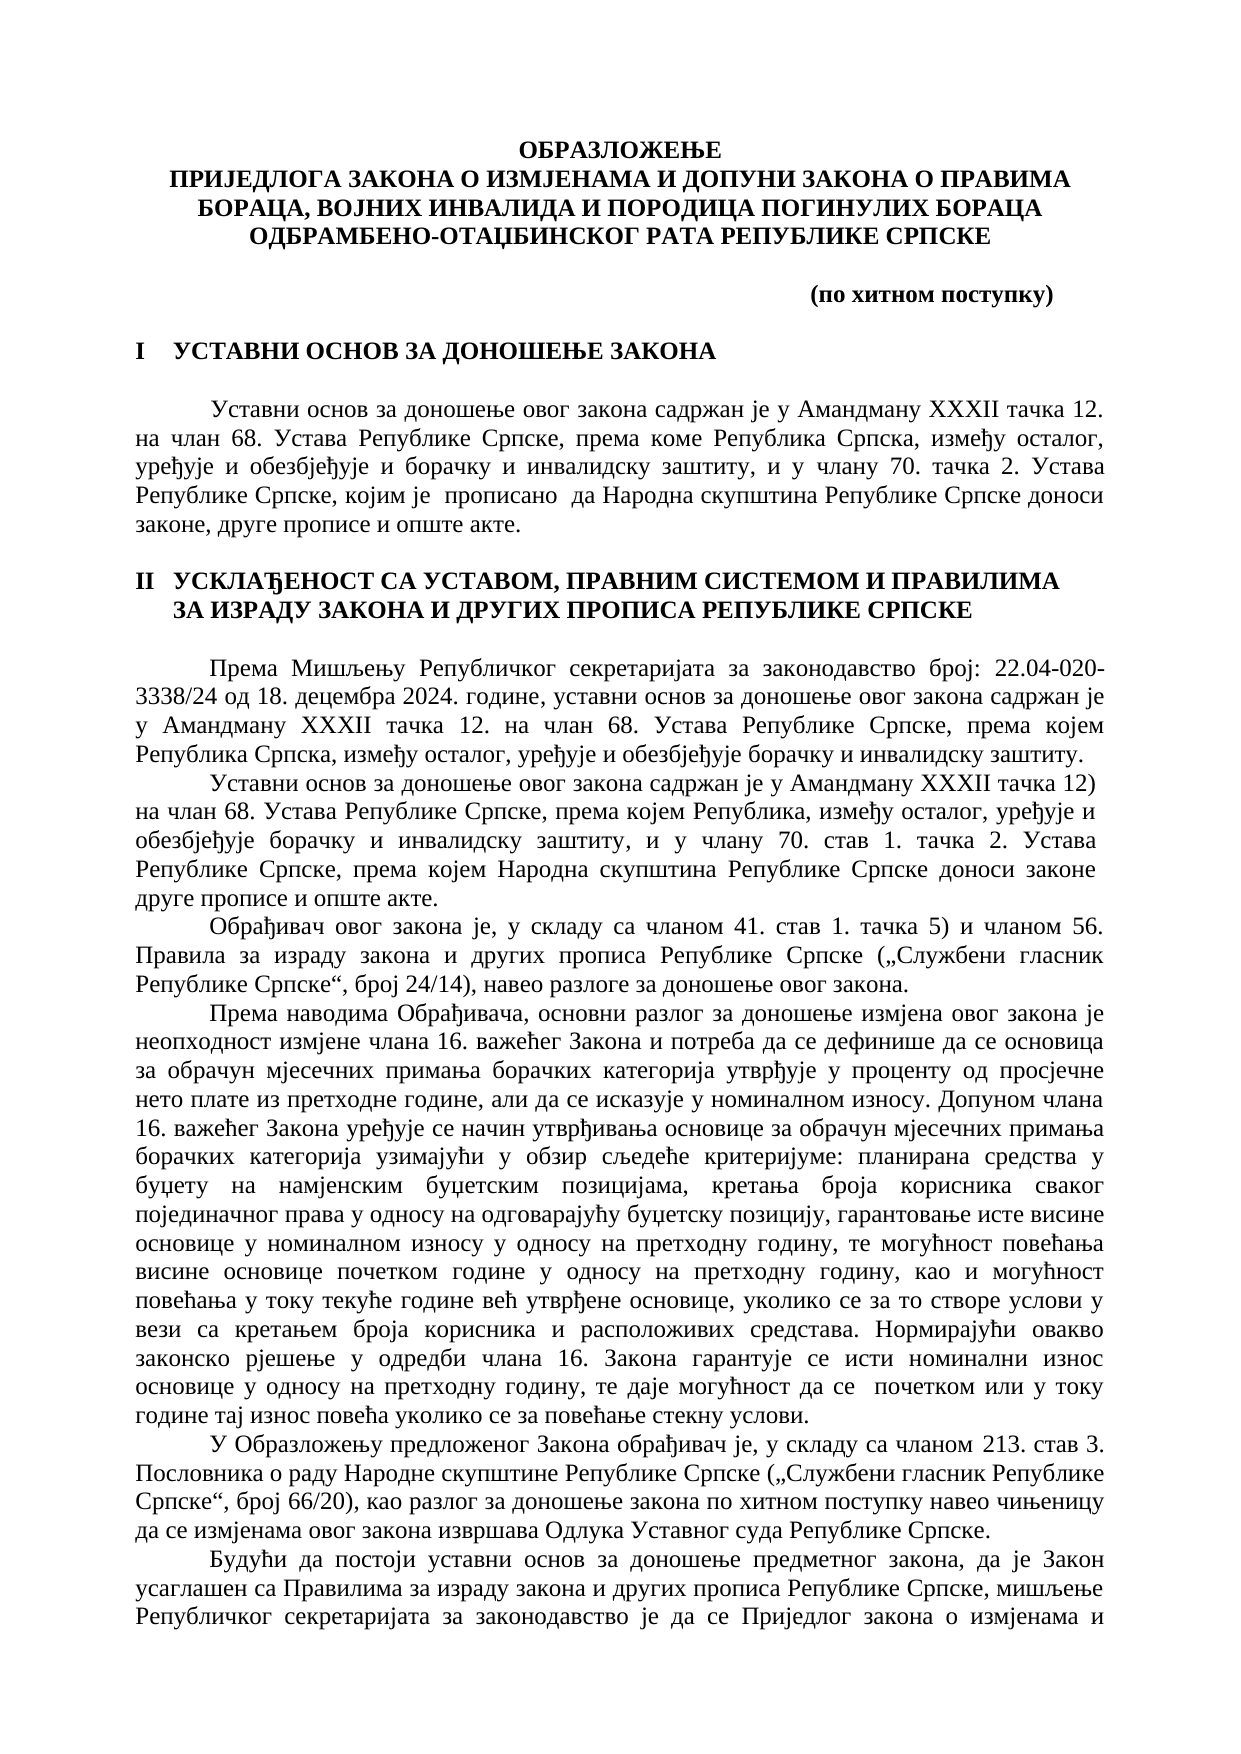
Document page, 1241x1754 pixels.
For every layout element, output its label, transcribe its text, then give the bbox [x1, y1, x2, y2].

text Уставни основ за доношење овог закона садржан је у Амандману XXXII тачка 12. на члан 68. Устава Републике Српске, према коме Република Српска, између осталог, уређује и обезбјеђује и борачку и инвалидску заштиту, и у члану 70. тачка 2. Устава Републике Српске, којим је прописано да Народна скупштина Републике Српске доноси законе, друге прописе и опште акте. [135, 394, 1105, 538]
text ПРИЈЕДЛОГА ЗАКОНА О ИЗМЈЕНАМА И ДОПУНИ ЗАКОНА О ПРАВИМА БОРАЦА, ВОЈНИХ ИНВАЛИДА И ПОРОДИЦА ПОГИНУЛИХ БОРАЦА [135, 164, 1105, 221]
text I УСТАВНИ ОСНОВ ЗА ДОНОШЕЊЕ ЗАКОНА [135, 336, 1105, 365]
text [135, 1544, 1105, 1630]
text ЗА ИЗРАДУ ЗАКОНА И ДРУГИХ ПРОПИСА РЕПУБЛИКЕ СРПСКЕ [135, 595, 1105, 624]
text Обрађивач овог закона је, у складу са чланом 41. став 1. тачка 5) и чланом 56. Правила за израду закона и других прописа Републике Српске („Службени гласник Републике Српске“, број 24/14), навео разлоге за доношење овог закона. [135, 911, 1105, 998]
text ОБРАЗЛОЖЕЊЕ [135, 135, 1105, 164]
text У Образложењу предложеног Закона обрађивач је, у складу са чланом 213. став 3. Пословника о раду Народне скупштине Републике Српске („Службени гласник Републике Српске“, број 66/20), као разлог за доношење закона по хитном поступку навео чињеницу да се измјенама овог закона извршава Одлука Уставног суда Републике Српске. [135, 1429, 1105, 1544]
text Према Мишљењу Републичког секретаријата за законодавство број: 22.04-020-3338/24 од 18. децембра 2024. године, уставни основ за доношење овог закона садржан је у Амандману XXXII тачка 12. на члан 68. Устава Републике Српске, према којем Република Српска, између осталог, уређује и обезбјеђује борачку и инвалидску заштиту. [135, 653, 1105, 768]
text ОДБРАМБЕНО-ОТАЏБИНСКОГ РАТА РЕПУБЛИКЕ СРПСКЕ [135, 221, 1105, 250]
text Према наводима Обрађивача, основни разлог за доношење измјена овог закона је неопходност измјене члана 16. важећег Закона и потреба да се дефинише да се основица за обрачун мјесечних примања борачких категорија утврђује у проценту од просјечне нето плате из претходне године, али да се исказује у номиналном износу. Допуном члана 16. важећег Закона уређује се начин утврђивања основице за обрачун мјесечних примања борачких категорија узимајући у обзир сљедеће критеријуме: планирана средства у буџету на намјенским буџетским позицијама, кретања броја корисника сваког појединачног права у односу на одговарајућу буџетску позицију, гарантовање исте висине основице у номиналном износу у односу на претходну годину, те могућност повећања висине основице почетком године у односу на претходну годину, као и могућност повећања у току текуће године већ утврђене основице, уколико се за то створе услови у вези са кретањем броја корисника и расположивих средстава. Нормирајући овакво законско рјешење у одредби члана 16. Закона гарантује се исти номинални износ основице у односу на претходну годину, те даје могућност да се почетком или у току године тај износ повећа уколико се за повећање стекну услови. [135, 998, 1105, 1429]
text (по хитном поступку) [135, 279, 1105, 308]
text II УСКЛАЂЕНОСТ СА УСТАВОМ, ПРАВНИМ СИСТЕМОМ И ПРАВИЛИМА [135, 566, 1105, 595]
text Уставни основ за доношење овог закона садржан је у Амандману XXXII тачка 12) на члан 68. Устава Републике Српске, према којем Република, између осталог, уређује и обезбјеђује борачку и инвалидску заштиту, и у члану 70. став 1. тачка 2. Устава Републике Српске, према којем Народна скупштина Републике Српске доноси законе друге прописе и опште акте. [135, 768, 1097, 911]
